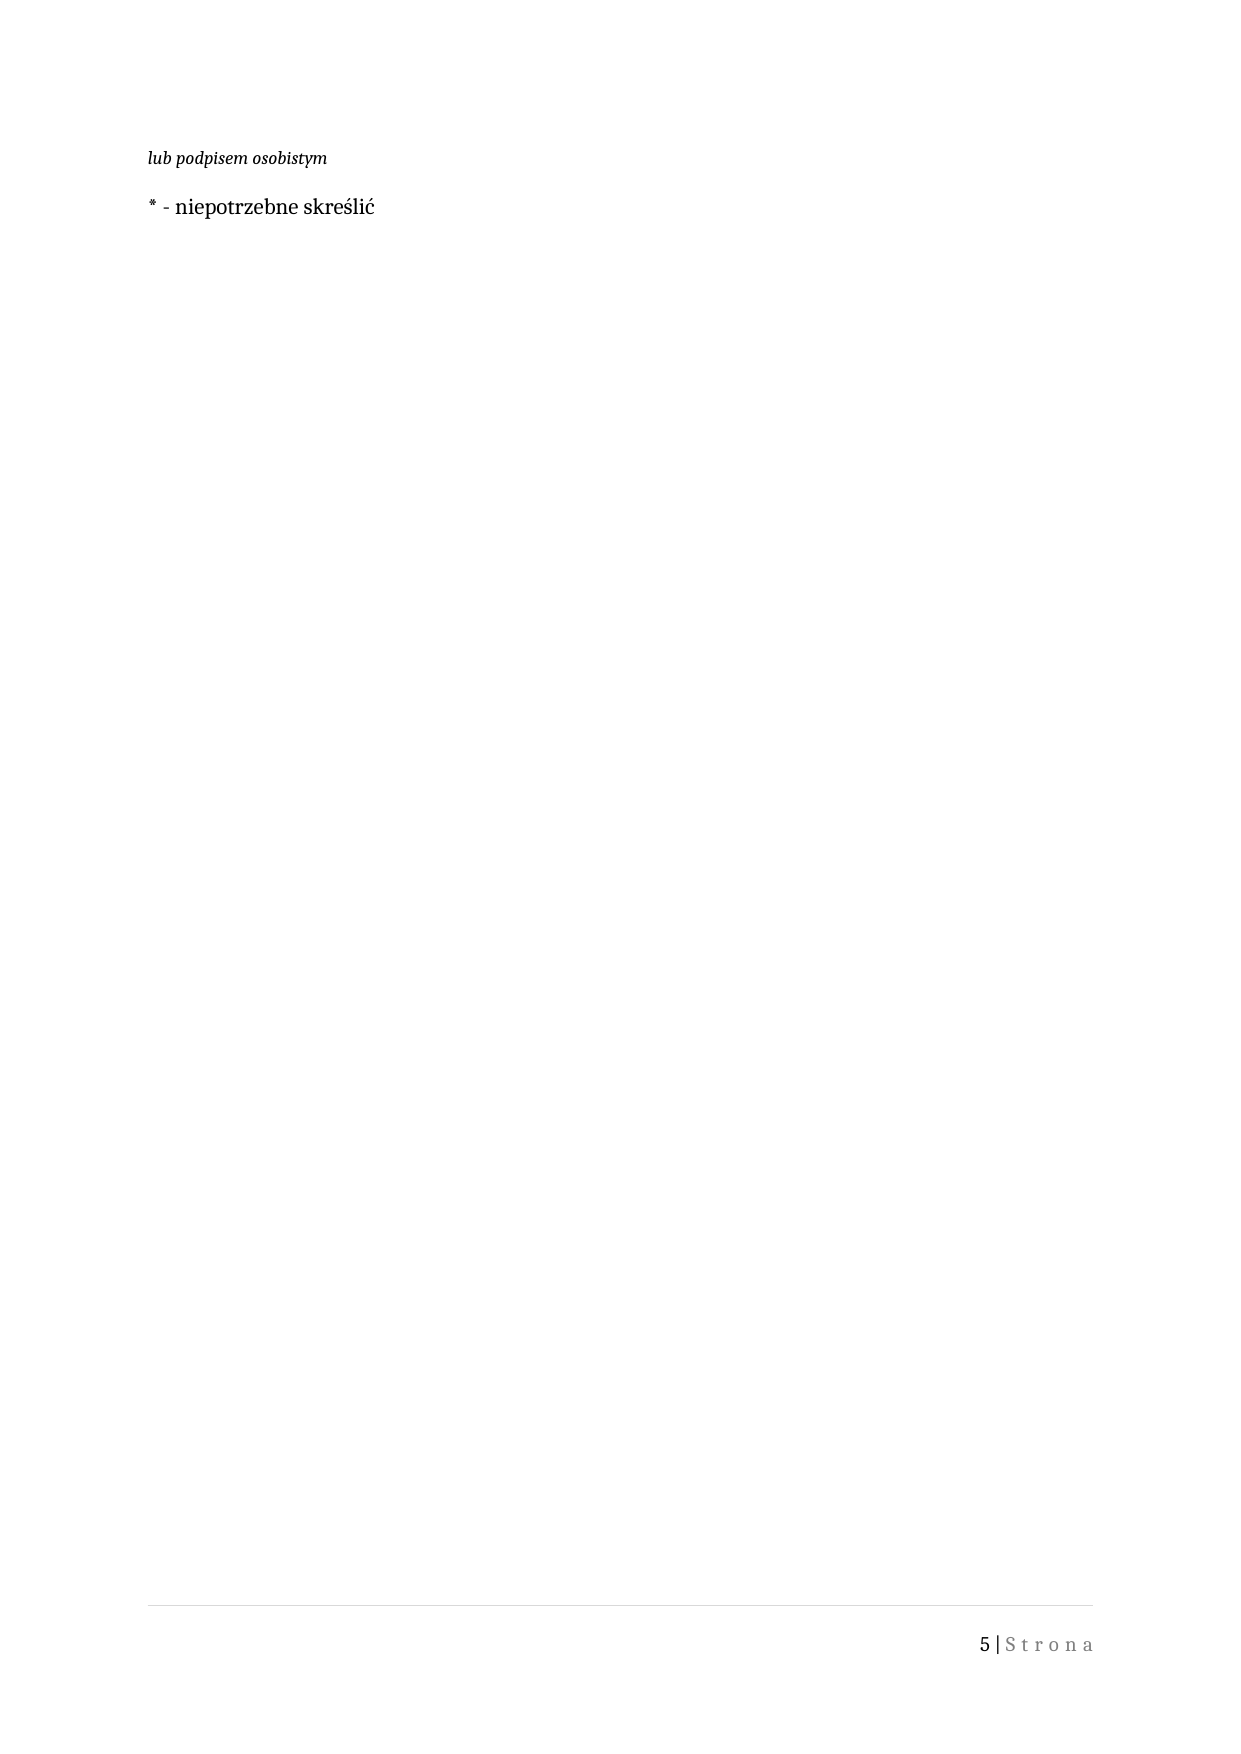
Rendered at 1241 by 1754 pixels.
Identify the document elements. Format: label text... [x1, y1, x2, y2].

text lub podpisem osobistym [148, 148, 1093, 169]
text * - niepotrzebne skreślić [148, 194, 1093, 221]
